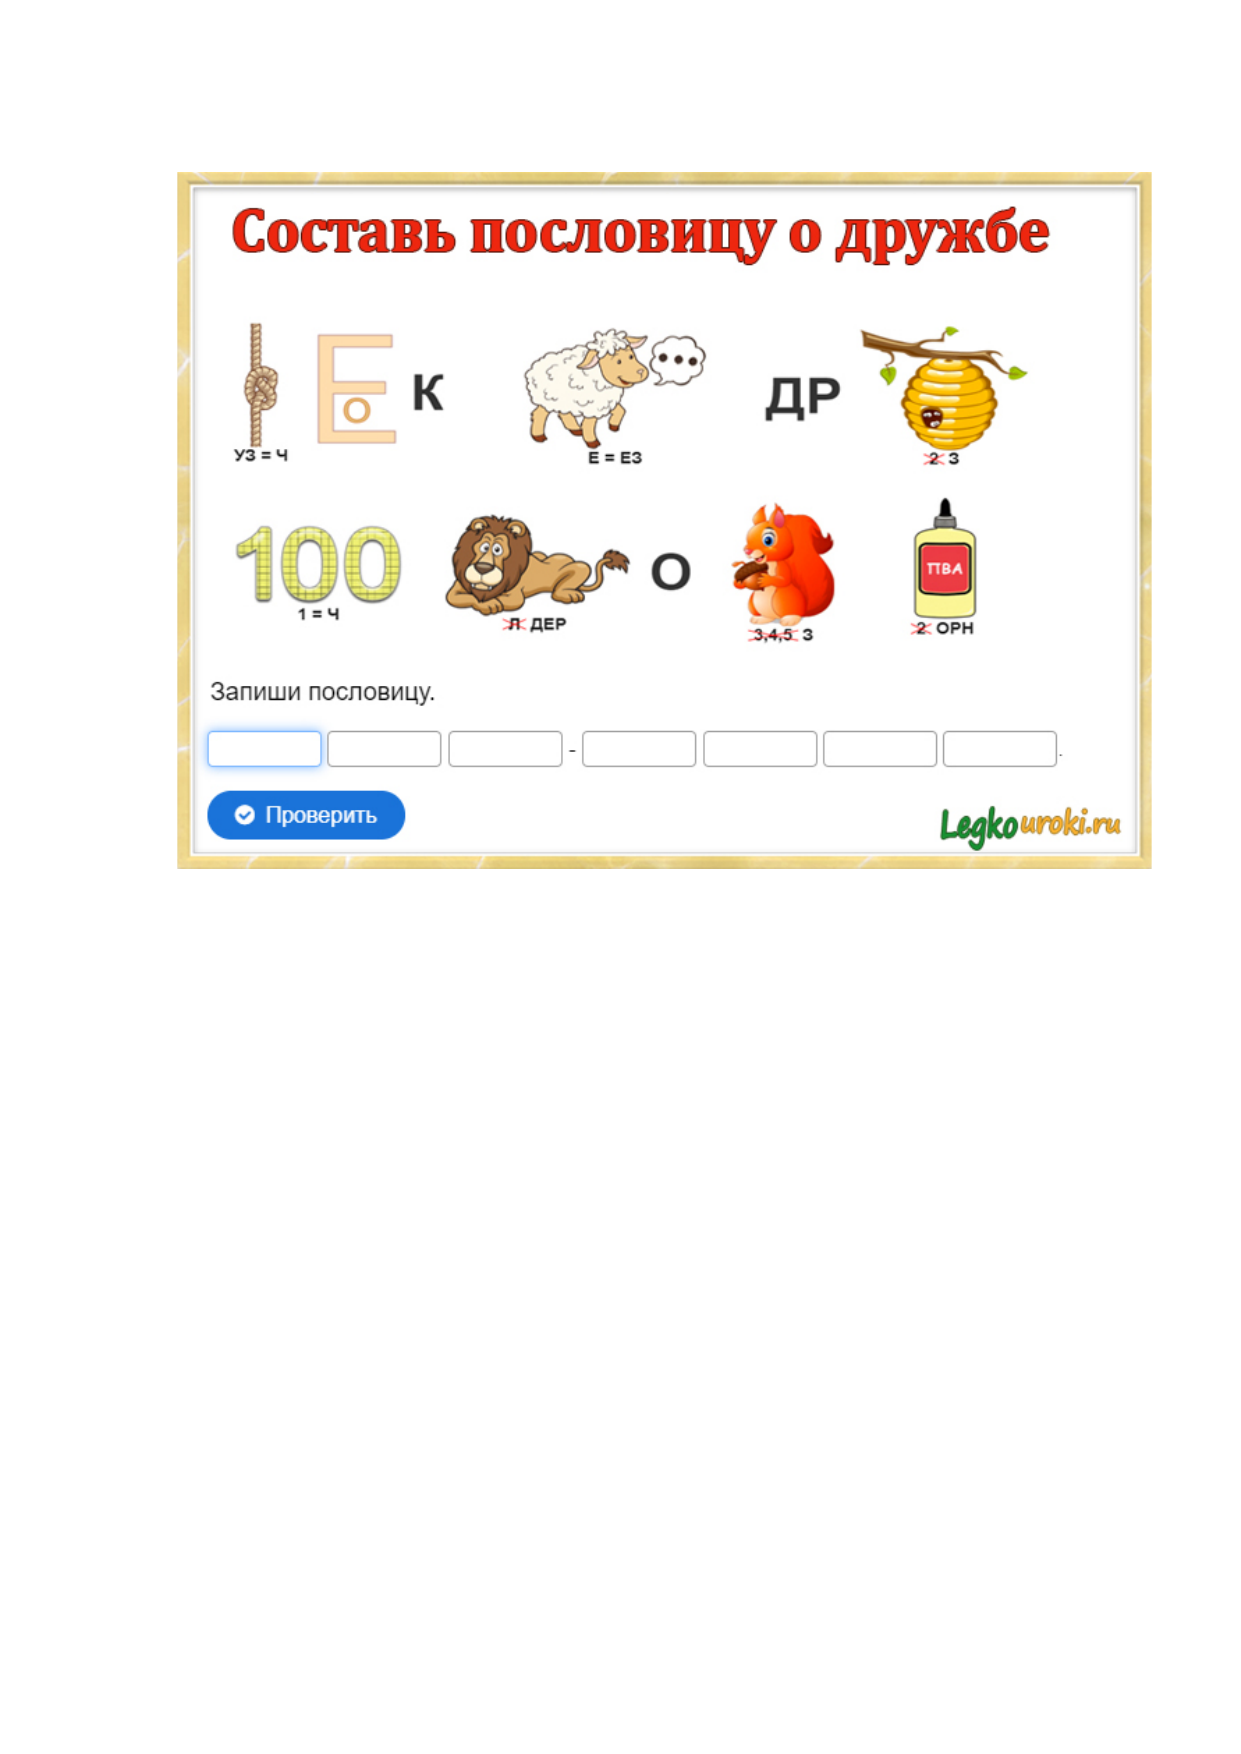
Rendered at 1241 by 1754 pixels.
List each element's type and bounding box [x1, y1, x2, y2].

picture [177, 172, 1152, 869]
